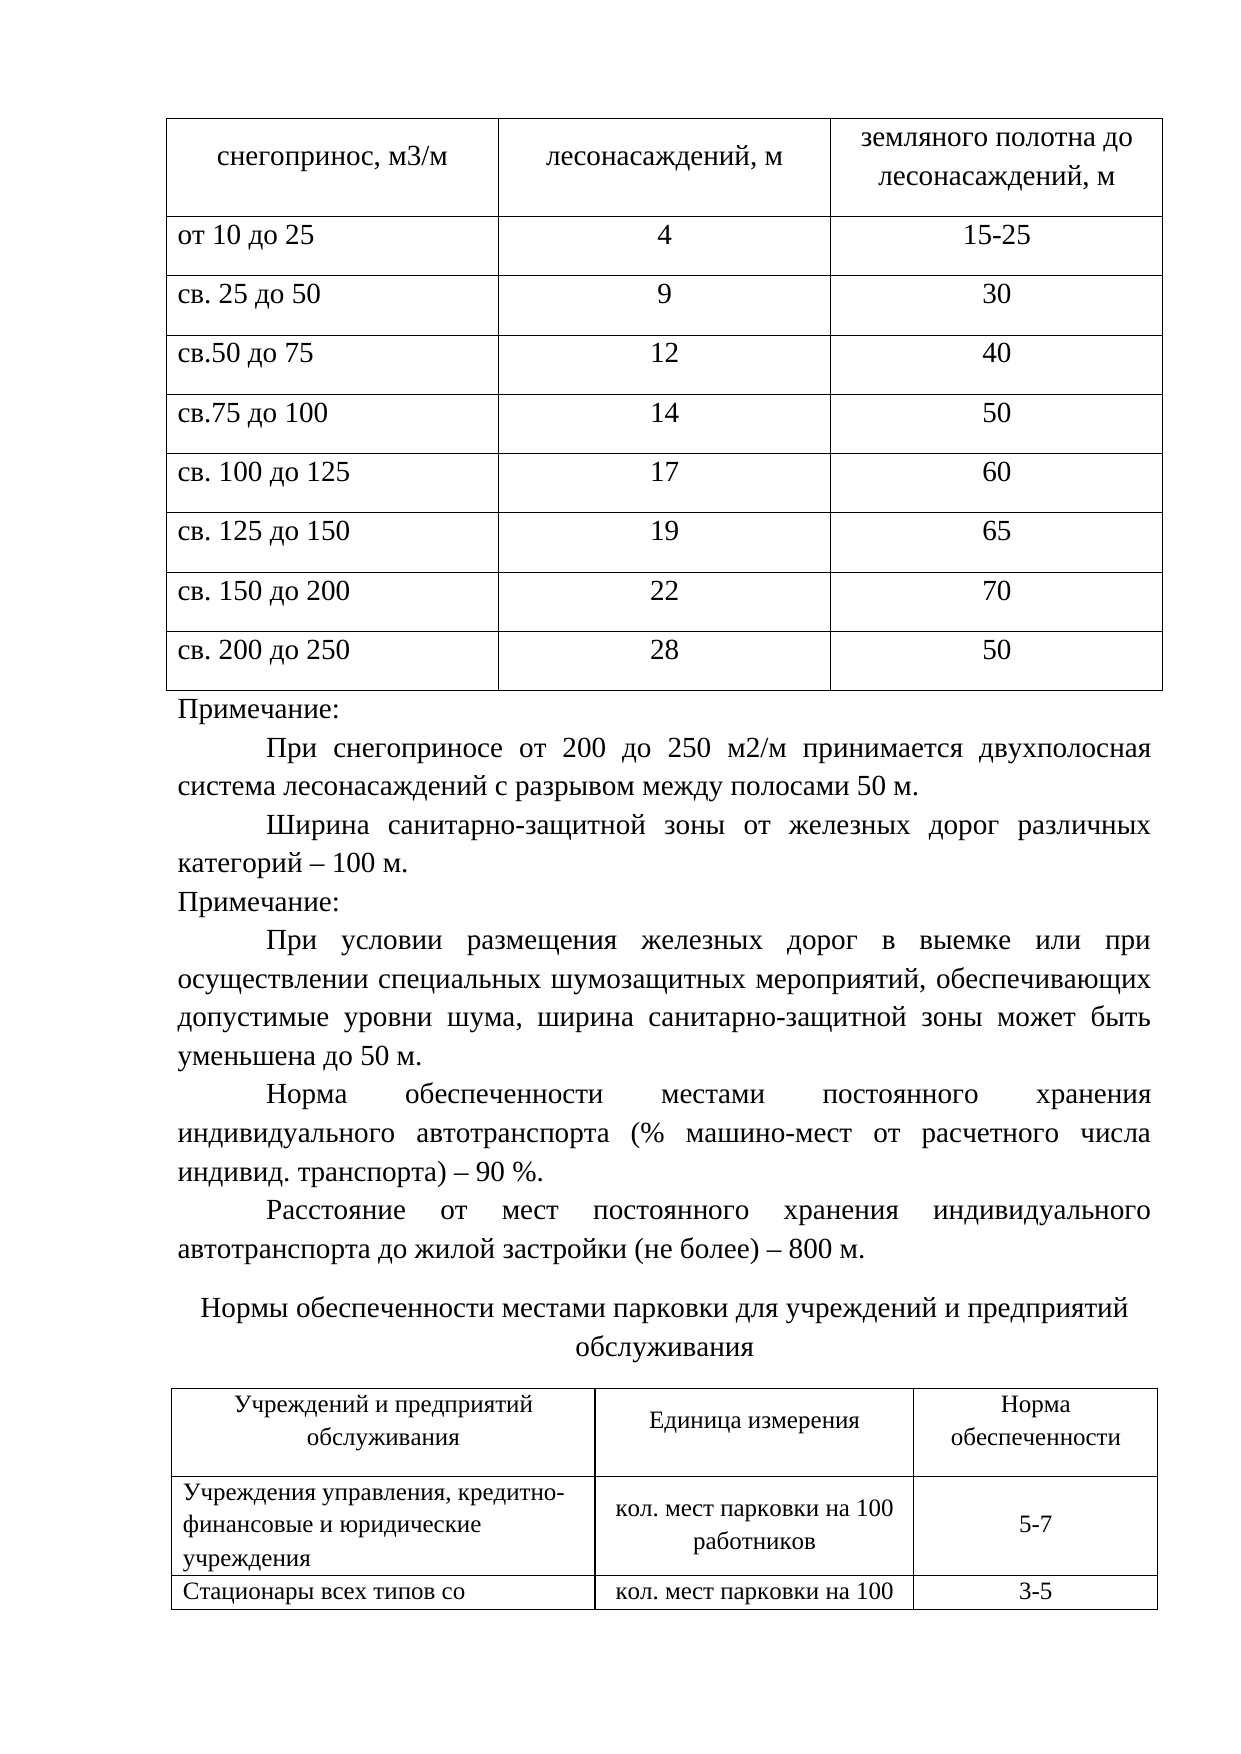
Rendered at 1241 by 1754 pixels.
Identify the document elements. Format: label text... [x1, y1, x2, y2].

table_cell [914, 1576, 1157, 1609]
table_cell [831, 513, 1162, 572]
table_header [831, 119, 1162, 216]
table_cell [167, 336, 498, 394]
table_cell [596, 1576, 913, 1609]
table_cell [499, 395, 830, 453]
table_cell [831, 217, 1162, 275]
text Нормы обеспеченности местами парковки для учреждений и предприятий обслуживания [177, 1290, 1152, 1362]
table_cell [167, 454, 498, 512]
text Ширина санитарно-защитной зоны от железных дорог различных категорий – . [177, 807, 1152, 879]
text При условии размещения железных дорог в выемке или при осуществлении специальных шумозащитных мероприятий, обеспечивающих допустимые уровни шума, ширина санитарно-защитной зоны может быть уменьшена до . [177, 922, 1152, 1072]
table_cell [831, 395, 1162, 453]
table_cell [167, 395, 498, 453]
text Примечание: [177, 884, 1152, 917]
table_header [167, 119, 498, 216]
text Расстояние от мест постоянного хранения индивидуального автотранспорта до жилой застройки (не более) – . [177, 1192, 1152, 1264]
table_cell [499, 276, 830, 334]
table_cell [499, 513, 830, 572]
text Примечание: [177, 691, 1152, 725]
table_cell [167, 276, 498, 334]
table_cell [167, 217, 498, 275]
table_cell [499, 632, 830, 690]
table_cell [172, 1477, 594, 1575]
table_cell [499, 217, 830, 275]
text При снегоприносе от 200 до 250 м2/м принимается двухполосная система лесонасаждений с разрывом между полосами . [177, 730, 1152, 802]
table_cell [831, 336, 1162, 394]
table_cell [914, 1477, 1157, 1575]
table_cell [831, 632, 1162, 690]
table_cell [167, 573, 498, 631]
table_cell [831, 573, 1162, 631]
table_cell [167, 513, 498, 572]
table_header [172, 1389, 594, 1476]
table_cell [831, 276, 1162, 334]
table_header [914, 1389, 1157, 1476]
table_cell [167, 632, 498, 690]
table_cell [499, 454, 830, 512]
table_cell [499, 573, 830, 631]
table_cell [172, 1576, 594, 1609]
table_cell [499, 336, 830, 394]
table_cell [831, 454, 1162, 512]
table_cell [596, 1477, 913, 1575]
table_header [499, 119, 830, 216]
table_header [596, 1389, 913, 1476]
text Норма обеспеченности местами постоянного хранения индивидуального автотранспорта (% машино-мест от расчетного числа индивид. транспорта) – 90 %. [177, 1077, 1152, 1187]
